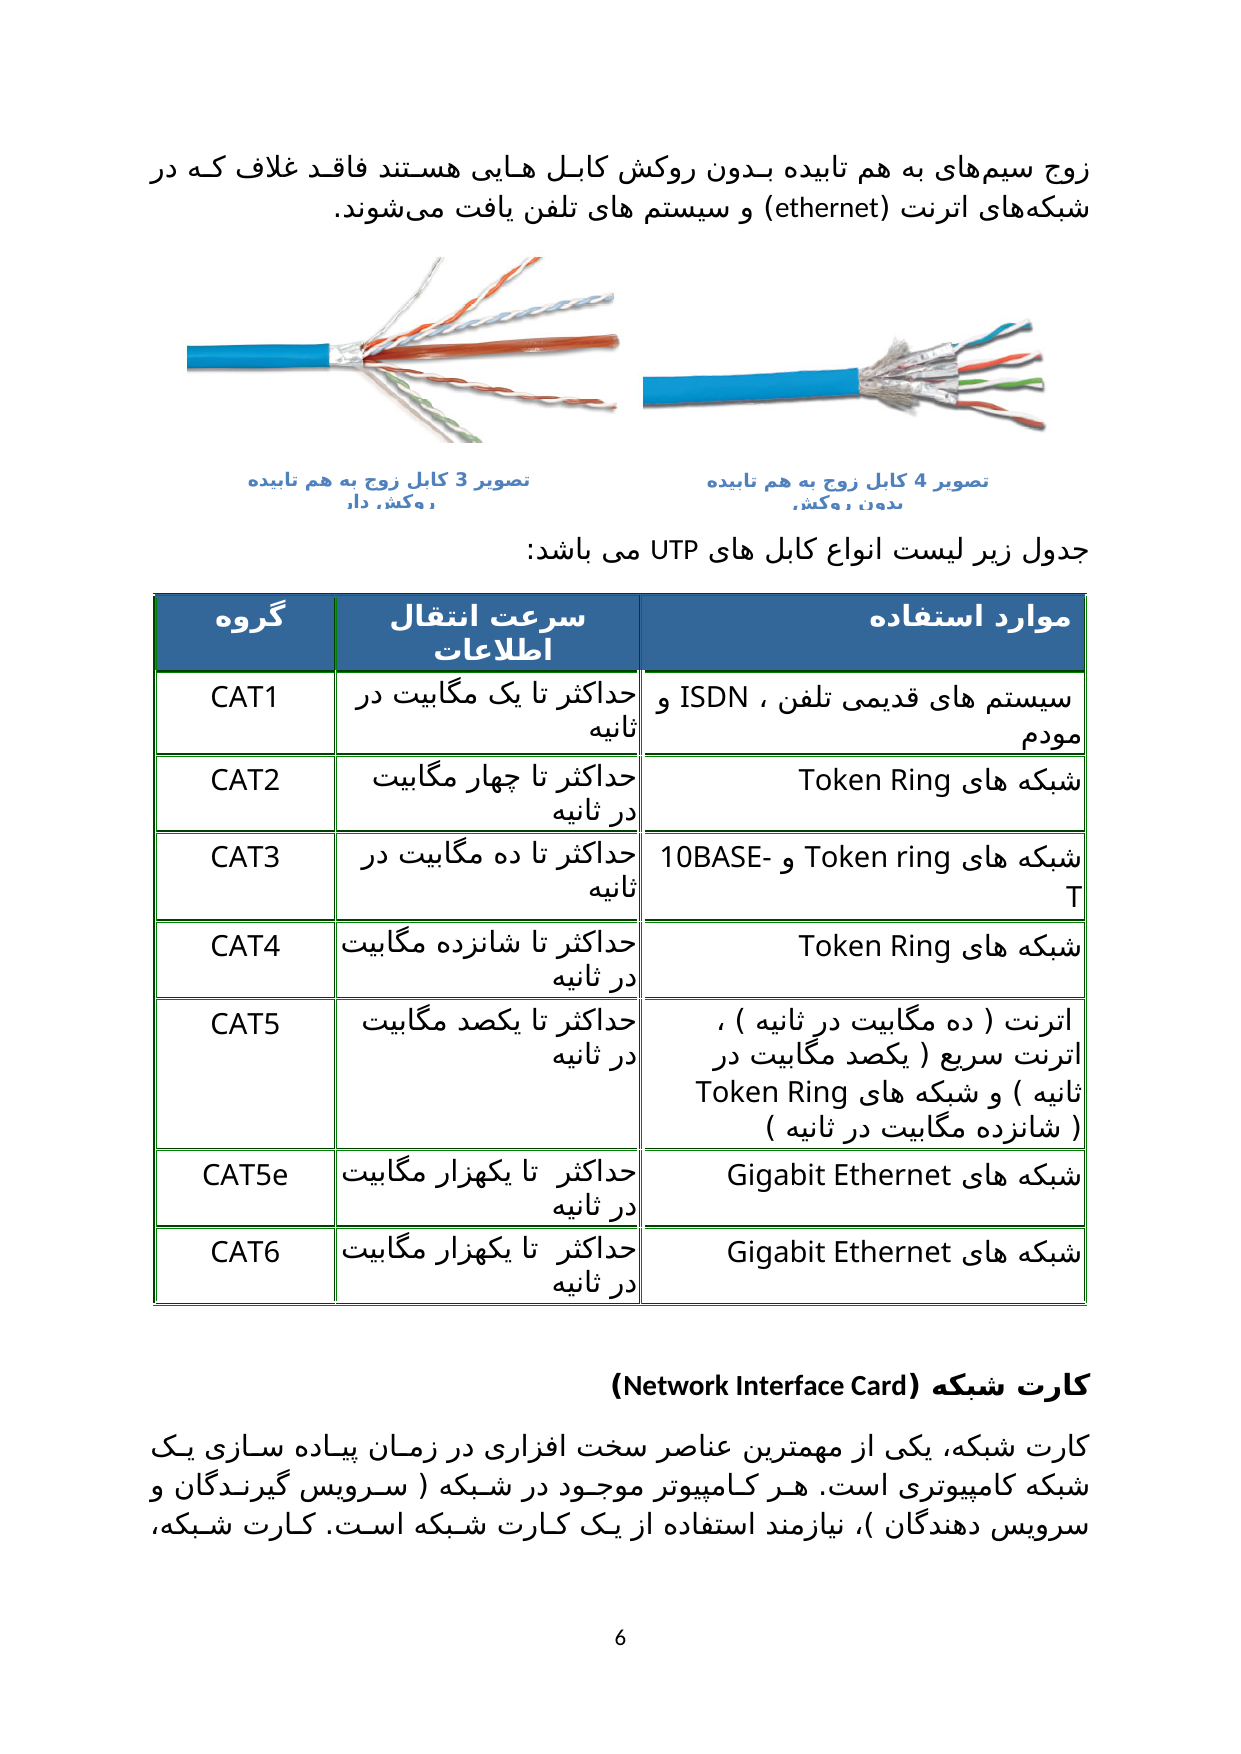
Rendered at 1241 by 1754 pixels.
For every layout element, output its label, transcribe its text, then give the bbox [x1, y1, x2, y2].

table_cell CAT5e [157, 1151, 334, 1225]
table_header گروه [155, 596, 335, 670]
table_cell شبکه های Token Ring [642, 919, 1084, 997]
text جدول زیر لیست انواع کابل های UTP می باشد: [150, 531, 1090, 566]
table_header سرعت انتقال اطلاعات [335, 594, 639, 670]
table_header موارد استفاده [642, 596, 1085, 670]
table_cell حداکثر تا يک مگابيت در ثانيه [337, 670, 639, 753]
text کارت شبکه (Network Interface Card) [150, 1367, 1090, 1403]
text زوج سیم‌های به هم تابیده بدون روکش کابل هایی هستند فاقد غلاف که در شبکه‌های اترنت (ethernet) و سیستم های تلفن یافت می‌شوند. [150, 150, 1090, 224]
table_cell CAT5 [157, 1000, 334, 1148]
table_cell CAT1 [157, 673, 334, 753]
table_cell حداکثر تا يکهزار مگابيت در ثانيه [335, 1225, 639, 1302]
table_cell حداکثر تا ده مگابيت در ثانيه [337, 830, 639, 919]
table_cell شبکه های Token Ring [642, 753, 1084, 830]
table_cell CAT2 [157, 757, 334, 830]
table_cell شبکه های Gigabit Ethernet [640, 1148, 1085, 1225]
table_cell حداکثر تا شانزده مگابيت در ثانيه [337, 919, 639, 997]
table_cell CAT3 [157, 834, 334, 919]
table_cell CAT4 [157, 923, 334, 997]
table_cell حداکثر تا يکصد مگابيت در ثانيه [335, 997, 640, 1148]
table_cell سيستم های قديمی تلفن ، ISDN و مودم [642, 670, 1084, 753]
table_cell حداکثر تا يکهزار مگابيت در ثانيه [335, 1148, 640, 1225]
table_cell شبکه های Token ring و 10BASE-T [642, 830, 1084, 919]
table_cell شبکه های Gigabit Ethernet [642, 1225, 1085, 1302]
picture [182, 250, 625, 445]
picture [637, 310, 1058, 445]
table_cell اترنت ( ده مگابيت در ثانيه ) ، اترنت سريع ( يکصد مگابيت در ثانيه ) و شبکه های Token Ring ( شانزده مگابيت در ثانيه ) [640, 997, 1085, 1148]
table_cell حداکثر تا چهار مگابيت در ثانيه [337, 753, 639, 830]
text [150, 1429, 1090, 1541]
table_cell CAT6 [155, 1229, 335, 1302]
